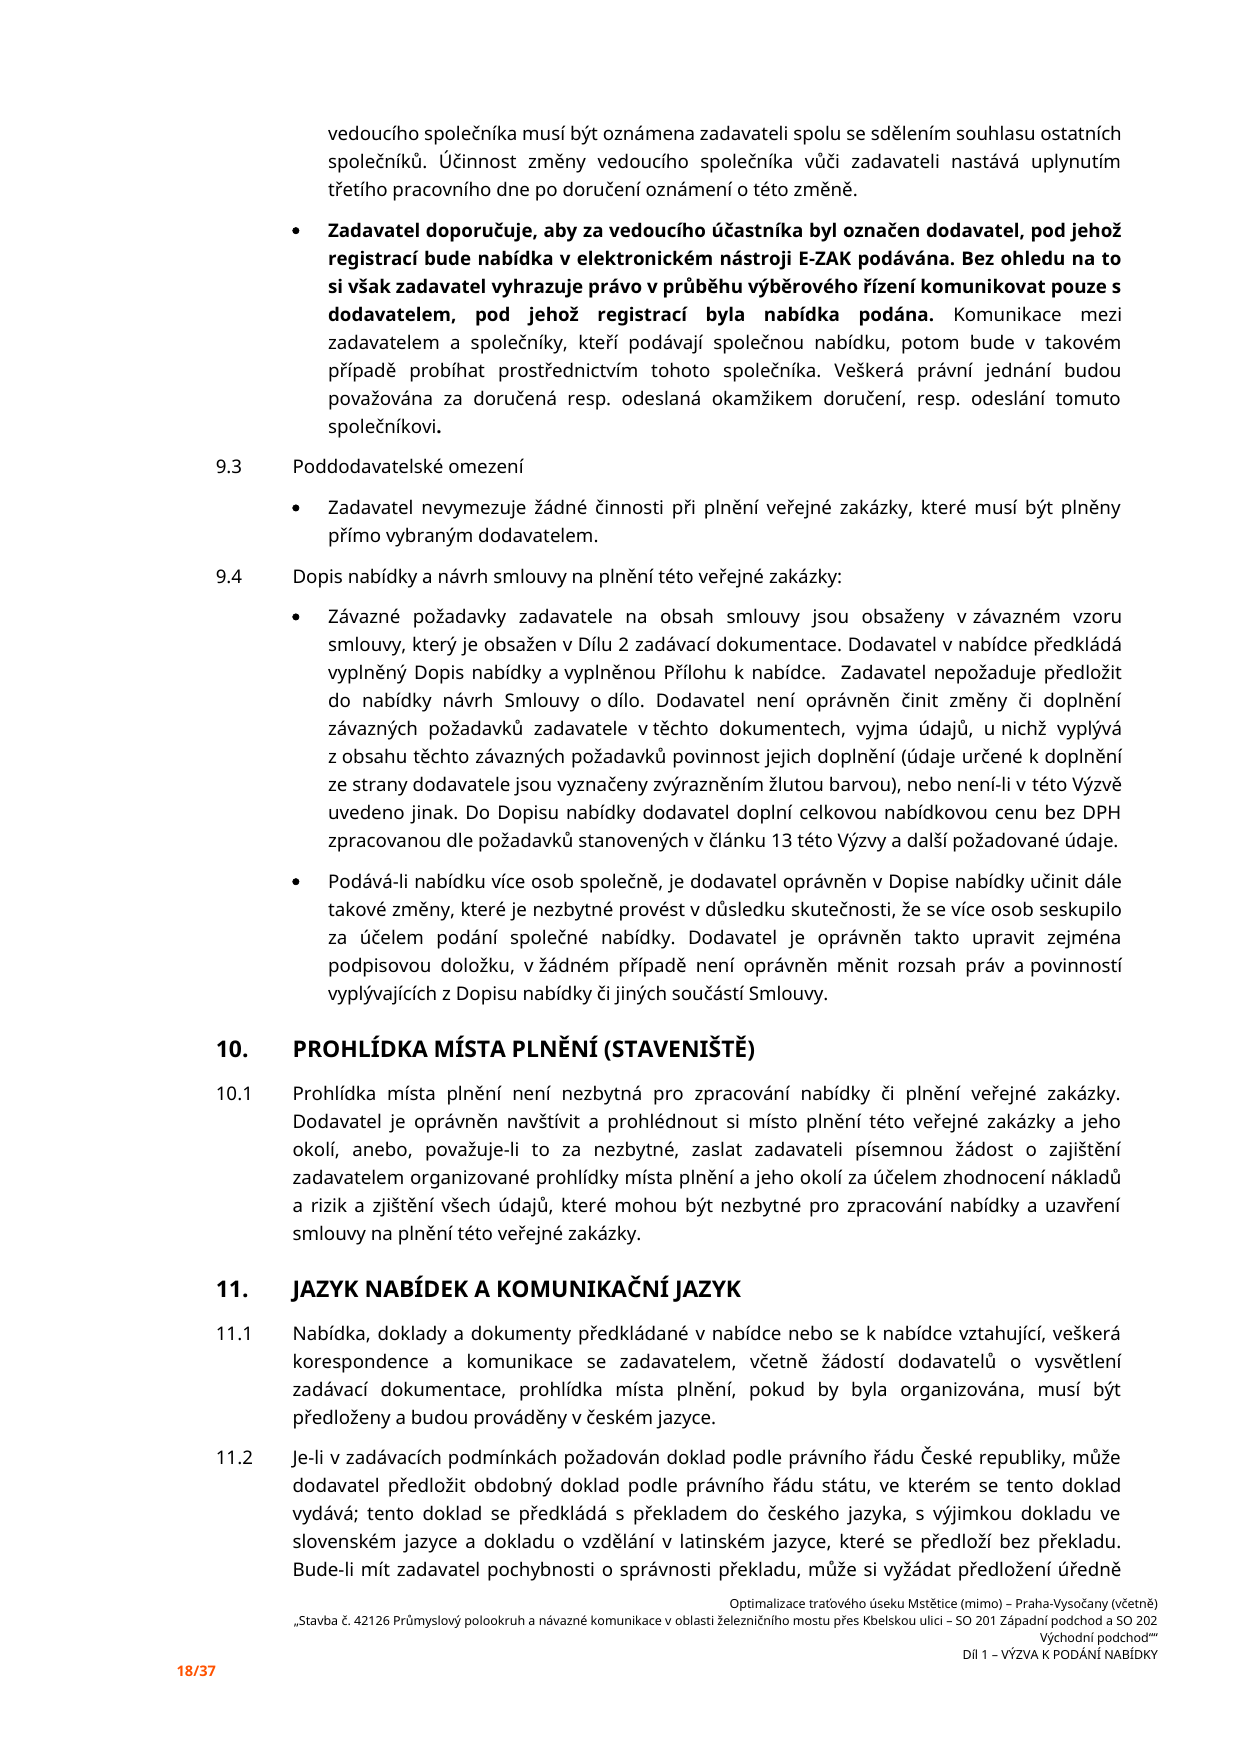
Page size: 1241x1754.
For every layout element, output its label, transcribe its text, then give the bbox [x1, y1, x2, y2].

text Závazné požadavky zadavatele na obsah smlouvy jsou obsaženy v závazném vzoru smlouvy, který je obsažen v Dílu 2 zadávací dokumentace. Dodavatel v nabídce předkládá vyplněný Dopis nabídky a vyplněnou Přílohu k nabídce. Zadavatel nepožaduje předložit do nabídky návrh Smlouvy o dílo. Dodavatel není oprávněn činit změny či doplnění závazných požadavků zadavatele v těchto dokumentech, vyjma údajů, u nichž vyplývá z obsahu těchto závazných požadavků povinnost jejich doplnění (údaje určené k doplnění ze strany dodavatele jsou vyznačeny zvýrazněním žlutou barvou), nebo není-li v této Výzvě uvedeno jinak. Do Dopisu nabídky dodavatel doplní celkovou nabídkovou cenu bez DPH zpracovanou dle požadavků stanovených v článku 13 této Výzvy a další požadované údaje. [292, 603, 1122, 853]
text JAZYK NABÍDEK A KOMUNIKAČNÍ JAZYK [216, 1273, 1122, 1304]
text Zadavatel doporučuje, aby za vedoucího účastníka byl označen dodavatel, pod jehož registrací bude nabídka v elektronickém nástroji E-ZAK podávána. Bez ohledu na to si však zadavatel vyhrazuje právo v průběhu výběrového řízení komunikovat pouze s dodavatelem, pod jehož registrací byla nabídka podána. Komunikace mezi zadavatelem a společníky, kteří podávají společnou nabídku, potom bude v takovém případě probíhat prostřednictvím tohoto společníka. Veškerá právní jednání budou považována za doručená resp. odeslaná okamžikem doručení, resp. odeslání tomuto společníkovi. [292, 217, 1122, 439]
text Podává-li nabídku více osob společně, je dodavatel oprávněn v Dopise nabídky učinit dále takové změny, které je nezbytné provést v důsledku skutečnosti, že se více osob seskupilo za účelem podání společné nabídky. Dodavatel je oprávněn takto upravit zejména podpisovou doložku, v žádném případě není oprávněn měnit rozsah práv a povinností vyplývajících z Dopisu nabídky či jiných součástí Smlouvy. [292, 868, 1122, 1006]
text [216, 1445, 1122, 1582]
text Dopis nabídky a návrh smlouvy na plnění této veřejné zakázky: [216, 563, 1122, 588]
text Nabídka, doklady a dokumenty předkládané v nabídce nebo se k nabídce vztahující, veškerá korespondence a komunikace se zadavatelem, včetně žádostí dodavatelů o vysvětlení zadávací dokumentace, prohlídka místa plnění, pokud by byla organizována, musí být předloženy a budou prováděny v českém jazyce. [216, 1320, 1122, 1430]
text Prohlídka místa plnění není nezbytná pro zpracování nabídky či plnění veřejné zakázky. Dodavatel je oprávněn navštívit a prohlédnout si místo plnění této veřejné zakázky a jeho okolí, anebo, považuje-li to za nezbytné, zaslat zadavateli písemnou žádost o zajištění zadavatelem organizované prohlídky místa plnění a jeho okolí za účelem zhodnocení nákladů a rizik a zjištění všech údajů, které mohou být nezbytné pro zpracování nabídky a uzavření smlouvy na plnění této veřejné zakázky. [216, 1080, 1122, 1246]
text Poddodavatelské omezení [216, 454, 1122, 479]
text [292, 121, 1122, 202]
text Zadavatel nevymezuje žádné činnosti při plnění veřejné zakázky, které musí být plněny přímo vybraným dodavatelem. [292, 494, 1122, 548]
text PROHLÍDKA MÍSTA PLNĚNÍ (STAVENIŠTĚ) [216, 1033, 1122, 1064]
